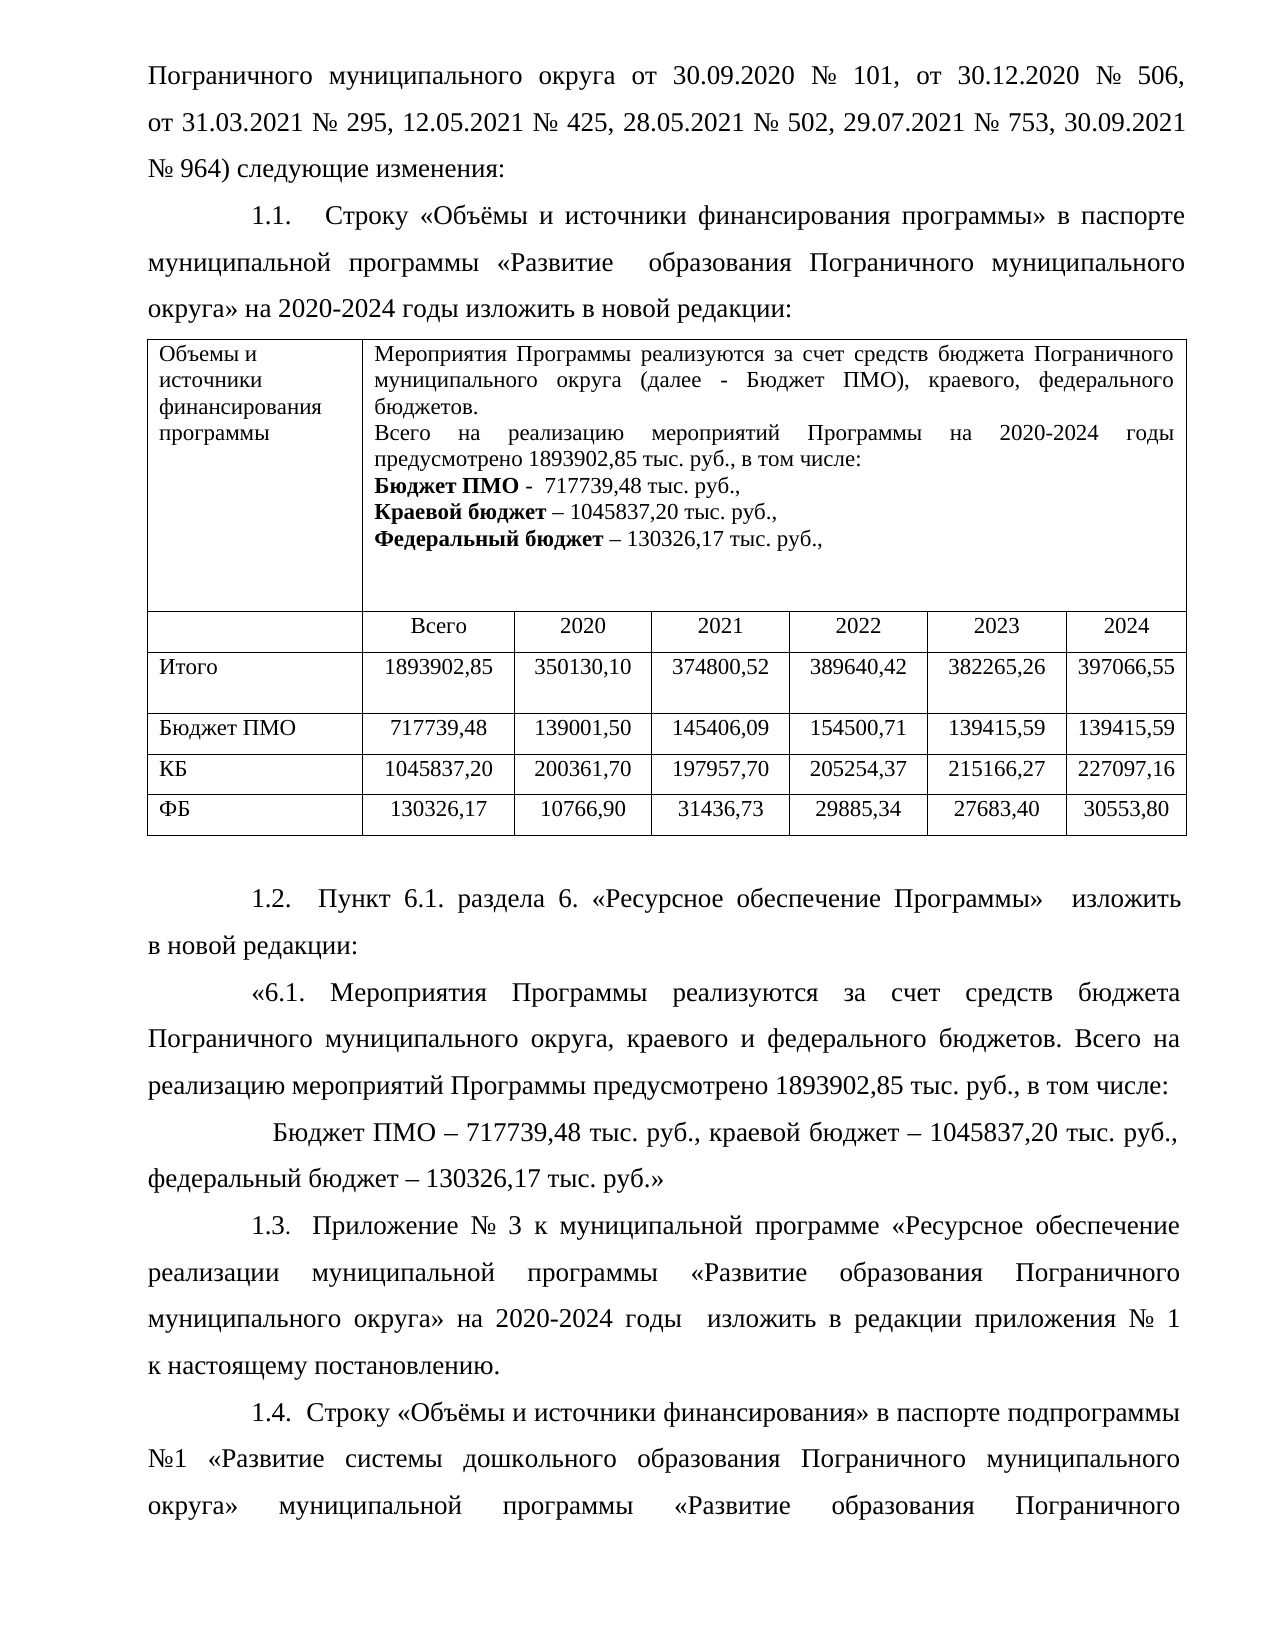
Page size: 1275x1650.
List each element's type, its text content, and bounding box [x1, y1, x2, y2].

table_cell 205254,37 [790, 755, 927, 794]
table_cell КБ [148, 755, 362, 794]
list Строку «Объёмы и источники финансирования программы» в паспорте муниципальной программы «Развитие образования Пограничного муниципального округа» на 2020-2024 годы изложить в новой редакции: [148, 199, 1186, 323]
table_cell 717739,48 [363, 714, 514, 754]
table_cell Итого [148, 653, 362, 713]
table_cell [148, 612, 362, 652]
table_header Мероприятия Программы реализуются за счет средств бюджета Пограничного муниципального округа (далее - Бюджет ПМО), краевого, федерального бюджетов. Всего на реализацию мероприятий Программы на 2020-2024 годы предусмотрено 1893902,85 тыс. руб., в том числе: Бюджет ПМО - 717739,48 тыс. руб., Краевой бюджет – 1045837,20 тыс. руб., Федеральный бюджет – 130326,17 тыс. руб., [363, 340, 1186, 611]
table_header Объемы и источники финансирования программы [148, 340, 362, 611]
table_cell 29885,34 [790, 795, 927, 835]
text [148, 59, 1186, 183]
table_cell 2024 [1067, 612, 1186, 652]
table_cell 139001,50 [515, 714, 651, 754]
table_cell 197957,70 [652, 755, 789, 794]
text 1.3. Приложение № 3 к муниципальной программе «Ресурсное обеспечение реализации муниципальной программы «Развитие образования Пограничного муниципального округа» на 2020-2024 годы изложить в редакции приложения № 1 к настоящему постановлению. [148, 1209, 1181, 1380]
table_cell 139415,59 [928, 714, 1066, 754]
table_cell 2023 [928, 612, 1066, 652]
table_cell 374800,52 [652, 653, 789, 713]
text 1.2. Пункт 6.1. раздела 6. «Ресурсное обеспечение Программы» изложить в новой редакции: [148, 882, 1181, 960]
table_cell 130326,17 [363, 795, 514, 835]
text «6.1. Мероприятия Программы реализуются за счет средств бюджета Пограничного муниципального округа, краевого и федерального бюджетов. Всего на реализацию мероприятий Программы предусмотрено 1893902,85 тыс. руб., в том числе: [148, 976, 1181, 1100]
table_cell 139415,59 [1067, 714, 1186, 754]
table_cell 397066,55 [1067, 653, 1186, 713]
table_cell 350130,10 [515, 653, 651, 713]
table_cell 27683,40 [928, 795, 1066, 835]
table_cell 200361,70 [515, 755, 651, 794]
table_cell 1893902,85 [363, 653, 514, 713]
table_cell 31436,73 [652, 795, 789, 835]
table_cell 2020 [515, 612, 651, 652]
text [148, 1396, 1181, 1520]
table_cell 145406,09 [652, 714, 789, 754]
table_cell Бюджет ПМО [148, 714, 362, 754]
table_cell 30553,80 [1067, 795, 1186, 835]
table_cell ФБ [148, 795, 362, 835]
table_cell 389640,42 [790, 653, 927, 713]
table_cell 2021 [652, 612, 789, 652]
text Бюджет ПМО – 717739,48 тыс. руб., краевой бюджет – 1045837,20 тыс. руб., федеральный бюджет – 130326,17 тыс. руб.» [148, 1116, 1181, 1193]
table_cell Всего [363, 612, 514, 652]
table_cell 227097,16 [1067, 755, 1186, 794]
table_cell 1045837,20 [363, 755, 514, 794]
table_cell 215166,27 [928, 755, 1066, 794]
table_cell 154500,71 [790, 714, 927, 754]
table_cell 2022 [790, 612, 927, 652]
table_cell 382265,26 [928, 653, 1066, 713]
table_cell 10766,90 [515, 795, 651, 835]
